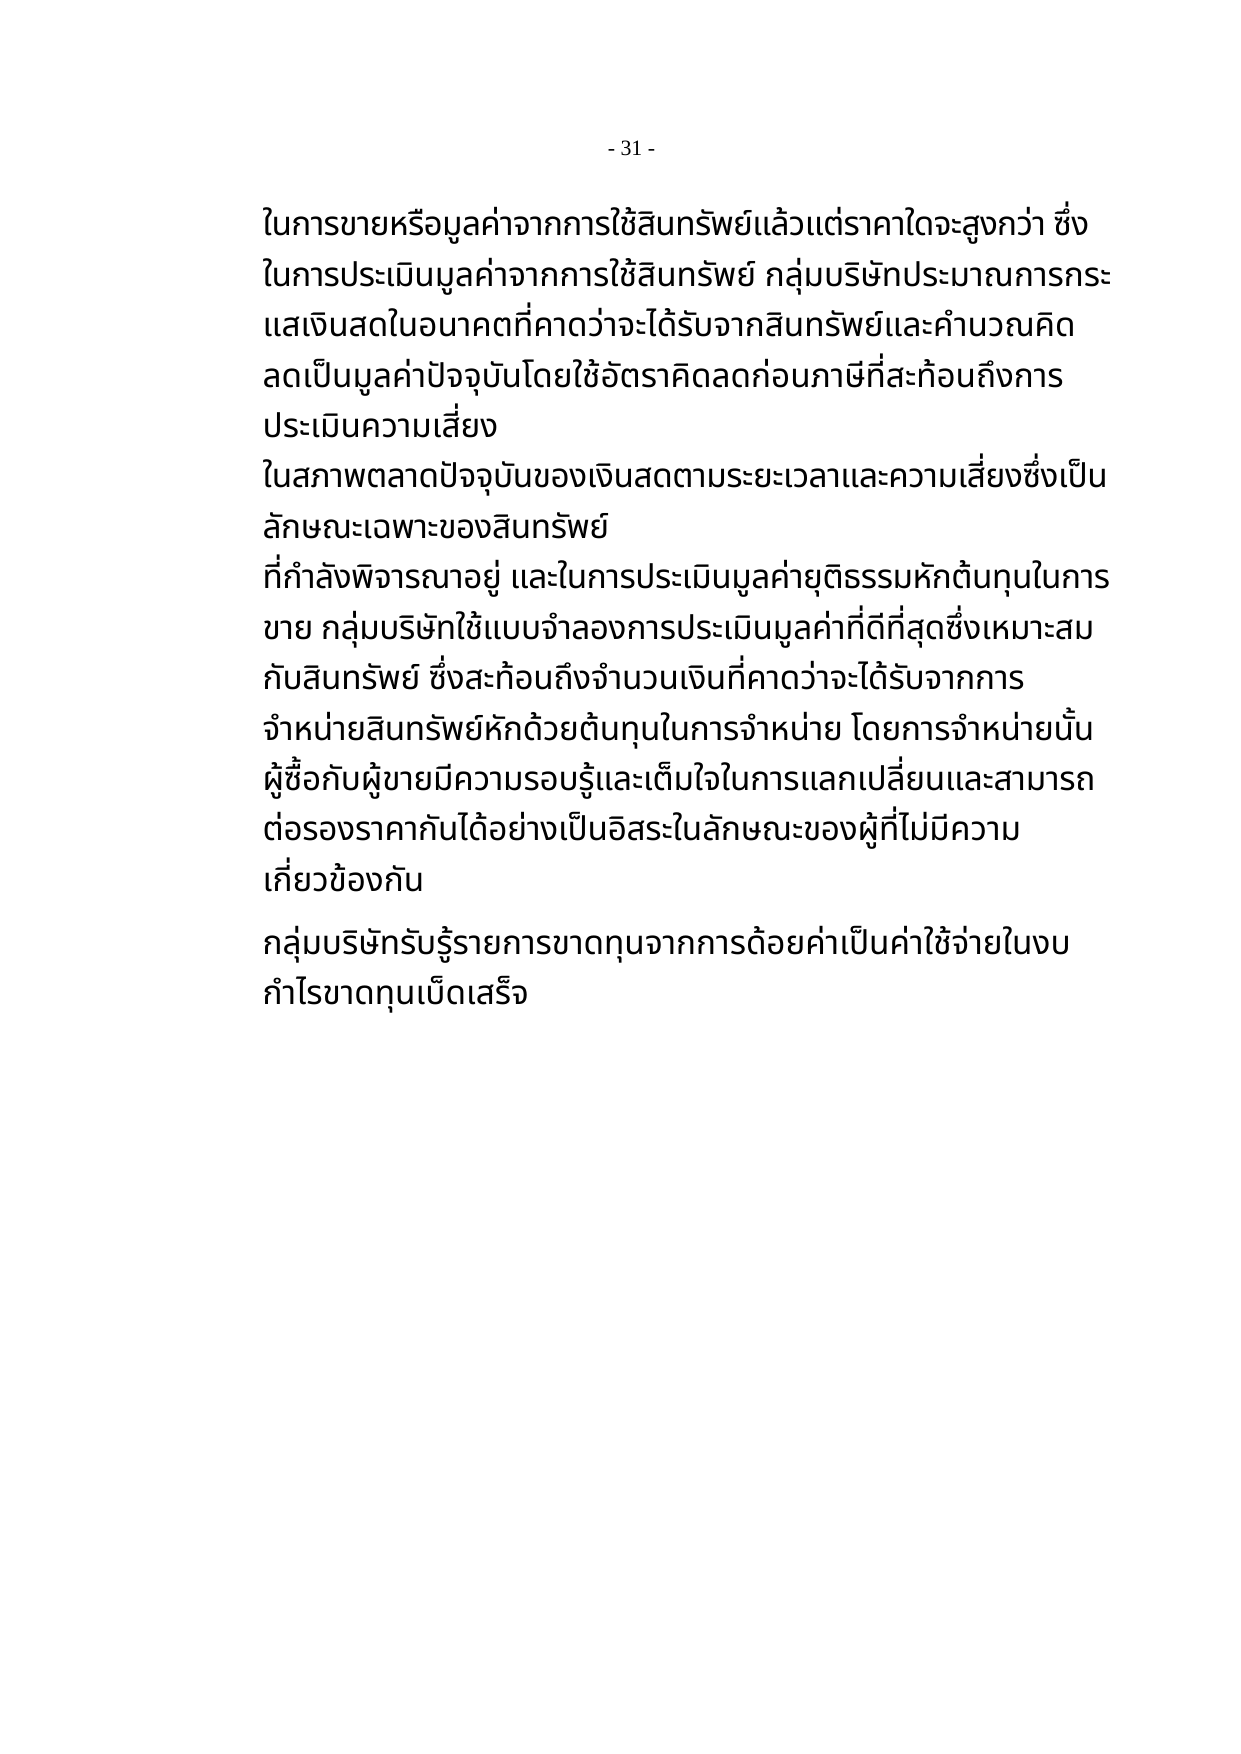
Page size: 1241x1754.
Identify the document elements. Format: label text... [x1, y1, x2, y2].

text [262, 200, 1113, 906]
text กลุ่มบริษัทรับรู้รายการขาดทุนจากการด้อยค่าเป็นค่าใช้จ่ายในงบกำไรขาดทุนเบ็ดเสร็จ [262, 919, 1113, 1019]
